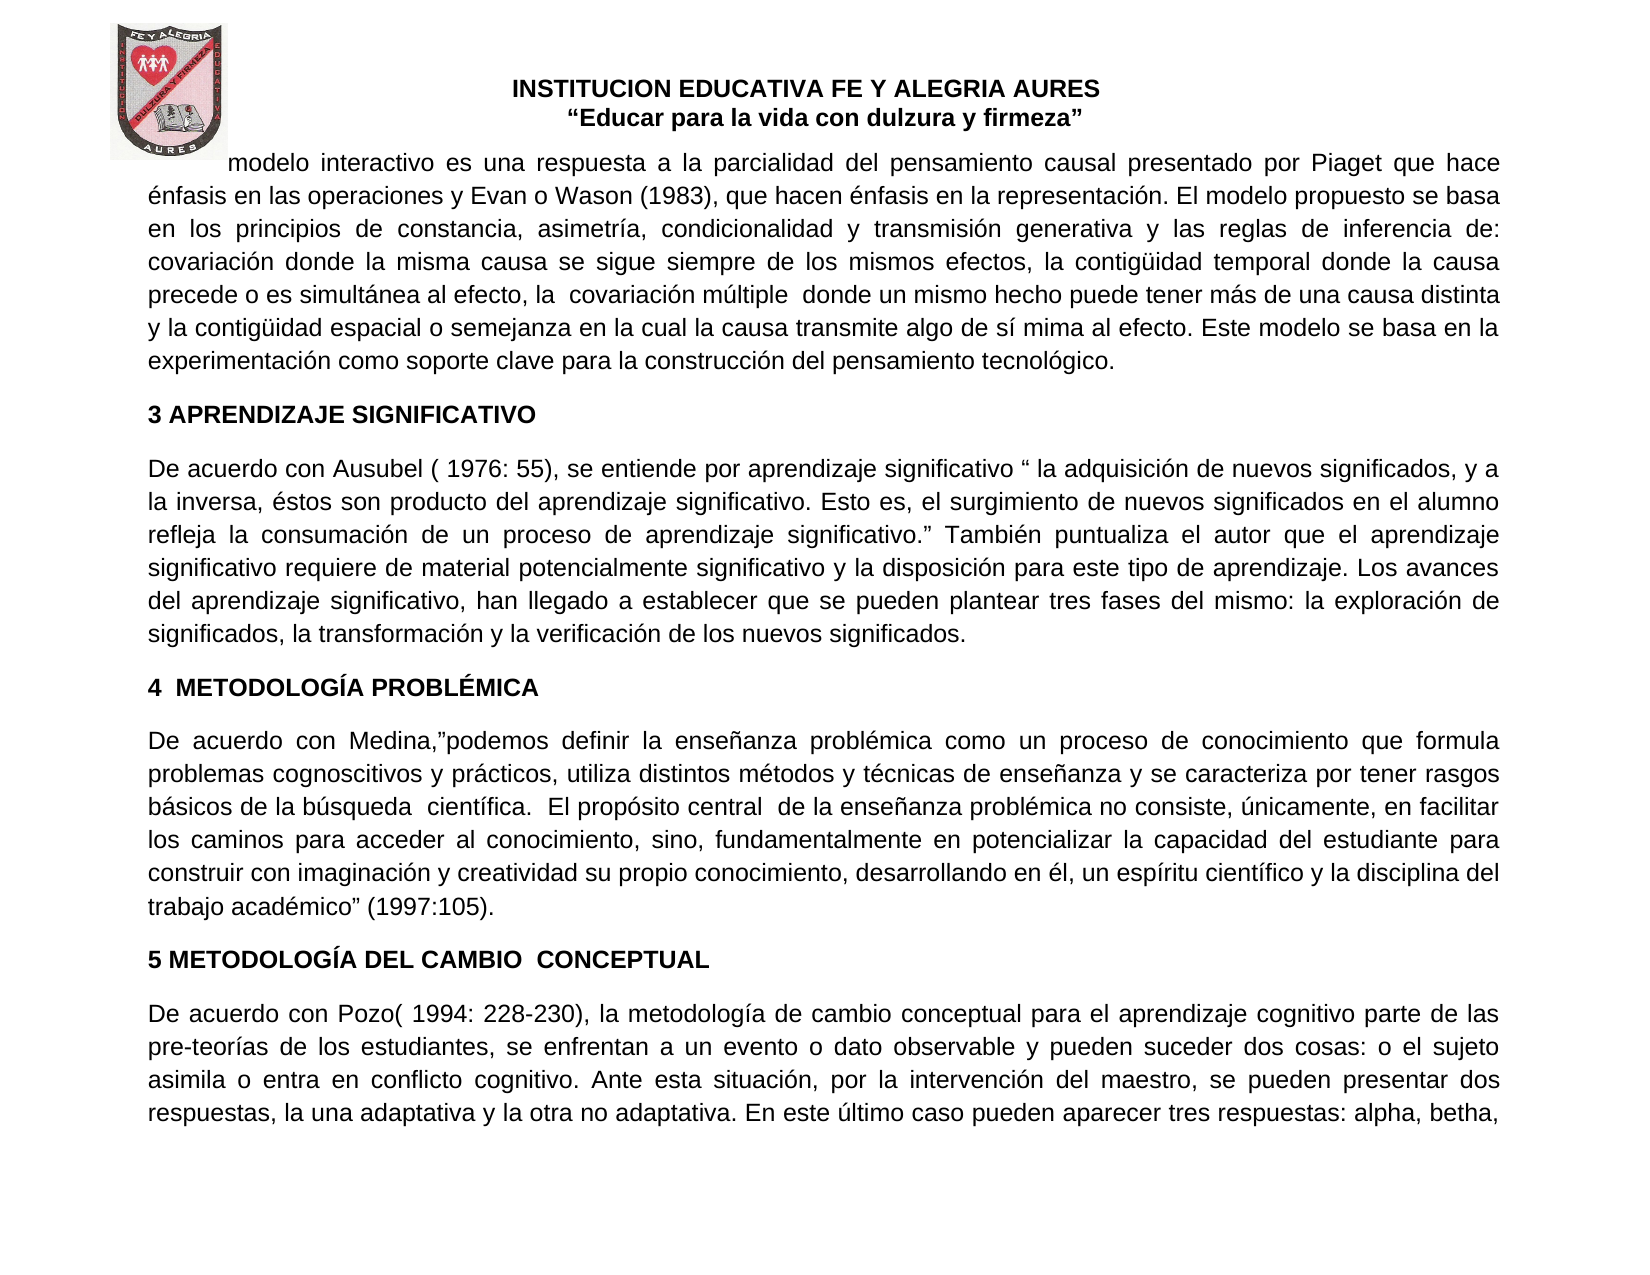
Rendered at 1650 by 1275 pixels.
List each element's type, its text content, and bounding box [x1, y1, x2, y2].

text De acuerdo con Medina,”podemos definir la enseñanza problémica como un proceso de conocimiento que formula problemas cognoscitivos y prácticos, utiliza distintos métodos y técnicas de enseñanza y se caracteriza por tener rasgos básicos de la búsqueda científica. El propósito central de la enseñanza problémica no consiste, únicamente, en facilitar los caminos para acceder al conocimiento, sino, fundamentalmente en potencializar la capacidad del estudiante para construir con imaginación y creatividad su propio conocimiento, desarrollando en él, un espíritu científico y la disciplina del trabajo académico” (1997:105). [148, 726, 1502, 920]
text De acuerdo con Ausubel ( 1976: 55), se entiende por aprendizaje significativo “ la adquisición de nuevos significados, y a la inversa, éstos son producto del aprendizaje significativo. Esto es, el surgimiento de nuevos significados en el alumno refleja la consumación de un proceso de aprendizaje significativo.” También puntualiza el autor que el aprendizaje significativo requiere de material potencialmente significativo y la disposición para este tipo de aprendizaje. Los avances del aprendizaje significativo, han llegado a establecer que se pueden plantear tres fases del mismo: la exploración de significados, la transformación y la verificación de los nuevos significados. [148, 453, 1502, 647]
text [148, 999, 1502, 1127]
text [148, 148, 1502, 374]
text 3 APRENDIZAJE SIGNIFICATIVO [148, 400, 1502, 428]
picture [110, 23, 228, 160]
text 4 METODOLOGÍA PROBLÉMICA [148, 672, 1502, 701]
text 5 METODOLOGÍA DEL CAMBIO CONCEPTUAL [148, 945, 1502, 974]
